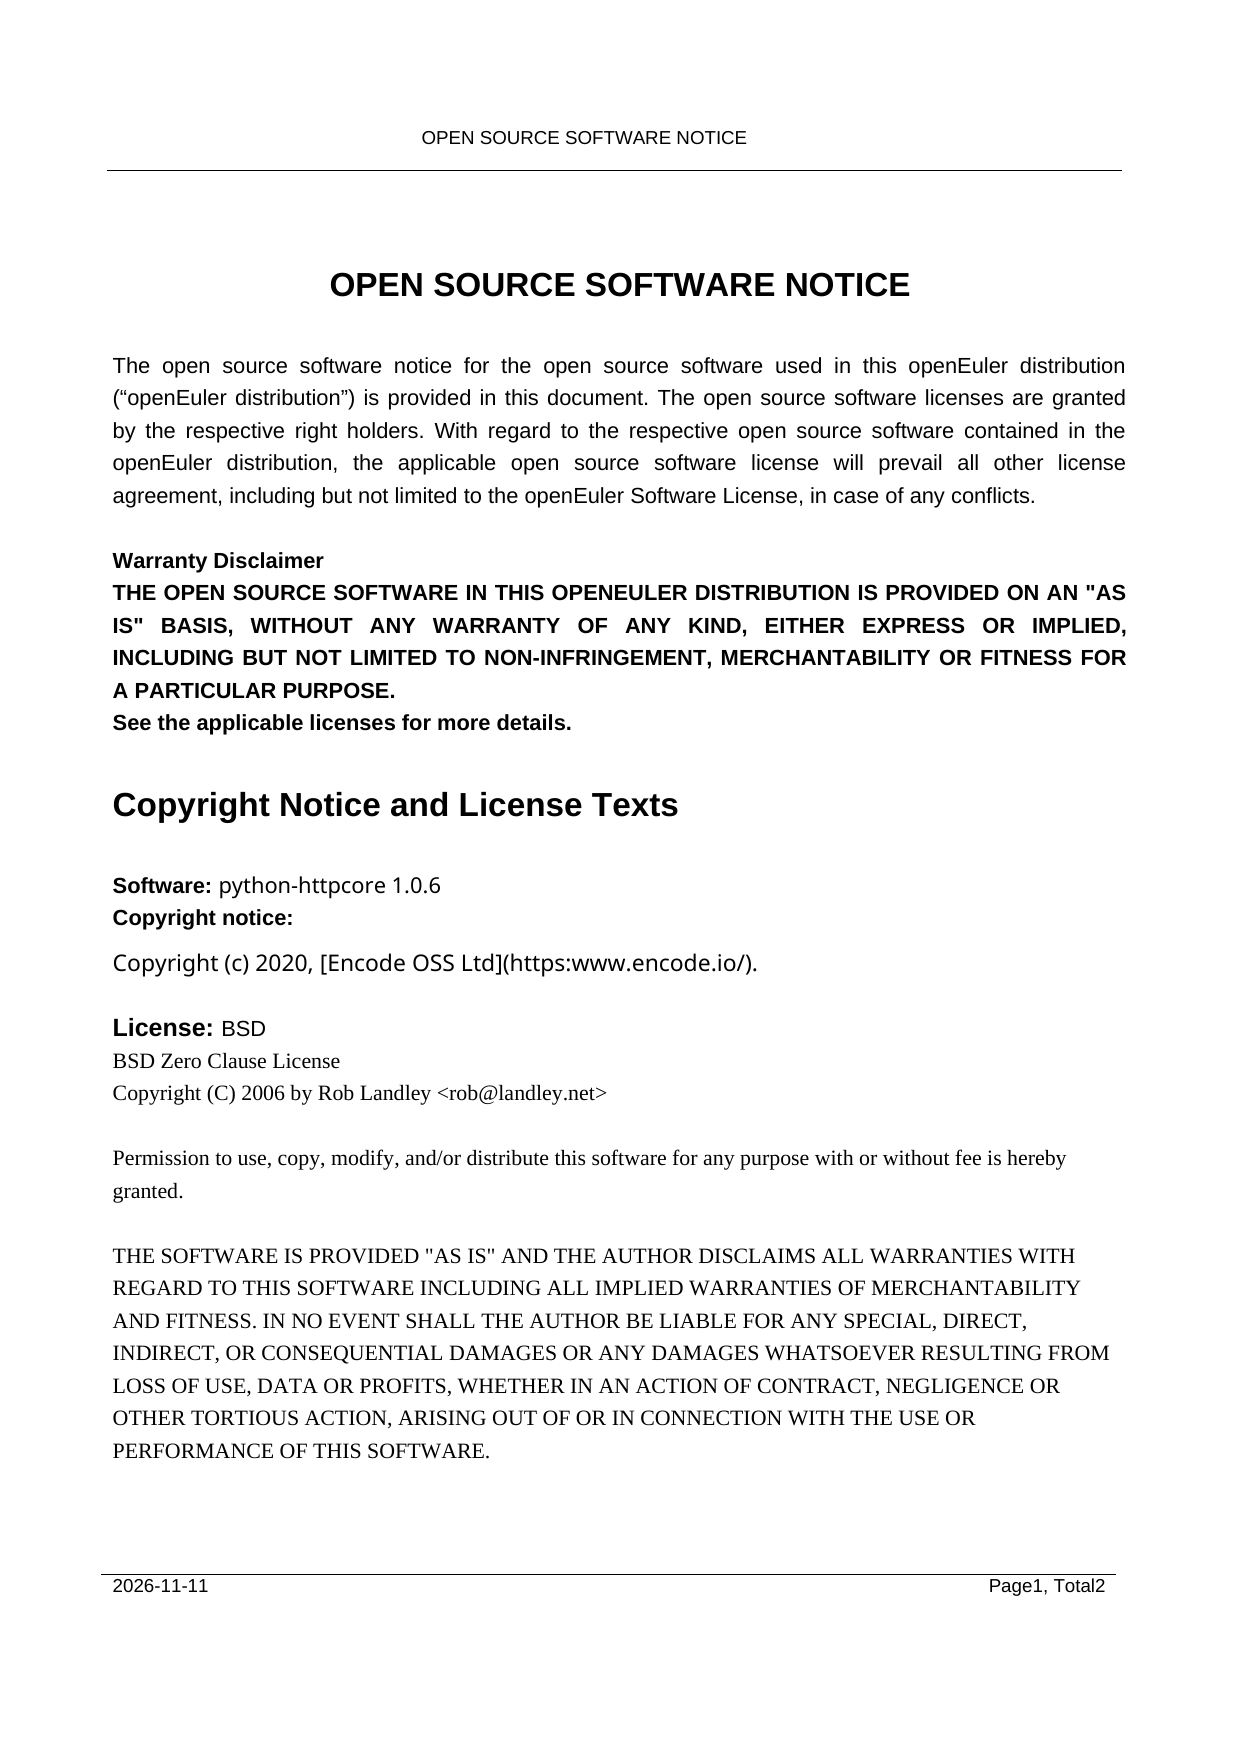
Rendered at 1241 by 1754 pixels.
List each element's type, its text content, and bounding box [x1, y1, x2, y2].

title Software: python-httpcore 1.0.6 [112, 869, 1128, 901]
text BSD Zero Clause License Copyright (C) 2006 by Rob Landley <rob@landley.net> Permission to use, copy, modify, and/or distribute this software for any purpose with or without fee is hereby granted. THE SOFTWARE IS PROVIDED "AS IS" AND THE AUTHOR DISCLAIMS ALL WARRANTIES WITH REGARD TO THIS SOFTWARE INCLUDING ALL IMPLIED WARRANTIES OF MERCHANTABILITY AND FITNESS. IN NO EVENT SHALL THE AUTHOR BE LIABLE FOR ANY SPECIAL, DIRECT, INDIRECT, OR CONSEQUENTIAL DAMAGES OR ANY DAMAGES WHATSOEVER RESULTING FROM LOSS OF USE, DATA OR PROFITS, WHETHER IN AN ACTION OF CONTRACT, NEGLIGENCE OR OTHER TORTIOUS ACTION, ARISING OUT OF OR IN CONNECTION WITH THE USE OR PERFORMANCE OF THIS SOFTWARE. [112, 1044, 1128, 1499]
text Copyright notice: [112, 901, 1128, 934]
text THE OPEN SOURCE SOFTWARE IN THIS OPENEULER DISTRIBUTION IS PROVIDED ON AN "AS IS" BASIS, WITHOUT ANY WARRANTY OF ANY KIND, EITHER EXPRESS OR IMPLIED, INCLUDING BUT NOT LIMITED TO NON-INFRINGEMENT, MERCHANTABILITY OR FITNESS FOR A PARTICULAR PURPOSE. See the applicable licenses for more details. [112, 576, 1128, 739]
text Copyright (c) 2020, [Encode OSS Ltd](https:www.encode.io/). [112, 947, 1128, 1012]
text License: BSD [112, 1012, 1128, 1044]
text OPEN SOURCE SOFTWARE NOTICE [112, 251, 1128, 316]
text The open source software notice for the open source software used in this openEuler distribution (“openEuler distribution”) is provided in this document. The open source software licenses are granted by the respective right holders. With regard to the respective open source software contained in the openEuler distribution, the applicable open source software license will prevail all other license agreement, including but not limited to the openEuler Software License, in case of any conflicts. [112, 349, 1128, 511]
text Warranty Disclaimer [112, 544, 1128, 576]
text Copyright Notice and License Texts [112, 771, 1128, 836]
